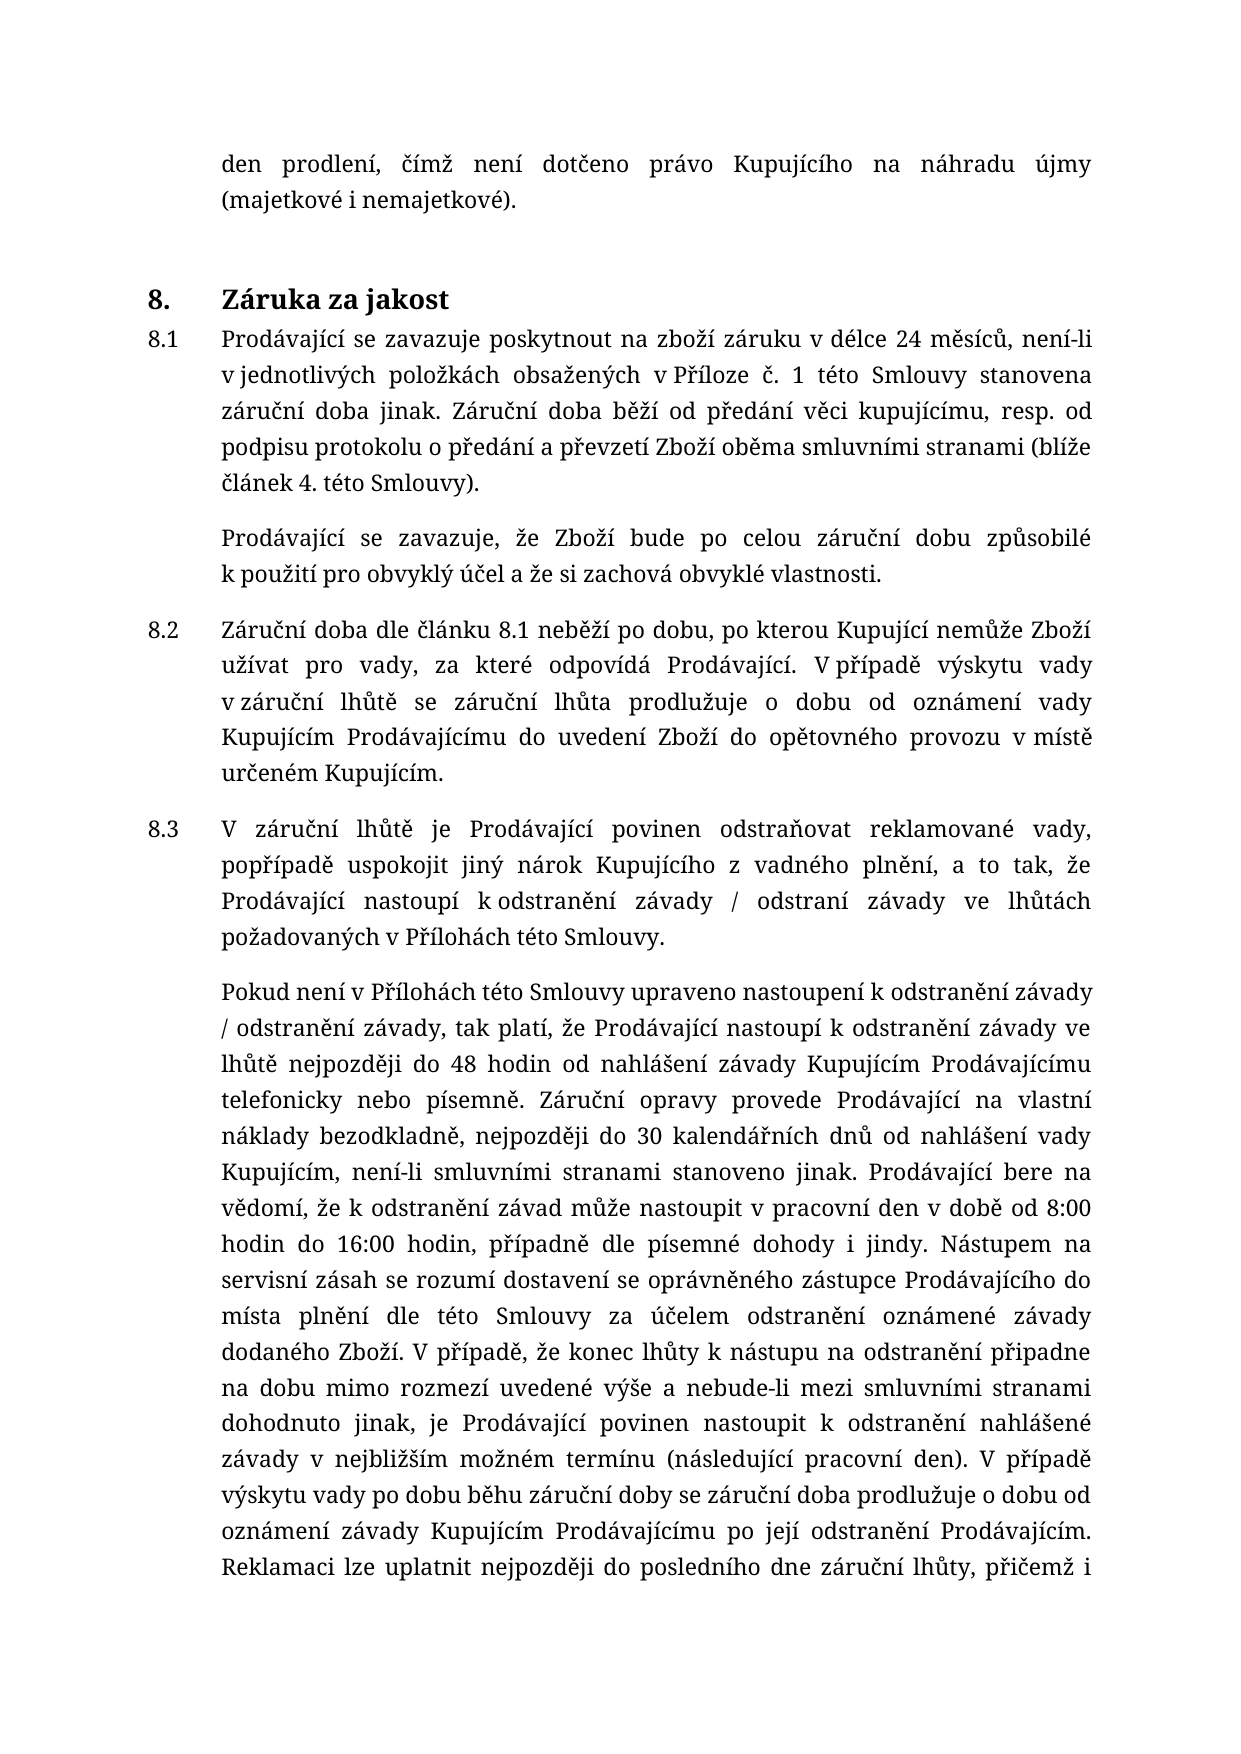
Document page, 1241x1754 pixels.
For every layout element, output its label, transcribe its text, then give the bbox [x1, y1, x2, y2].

text 8.2 Záruční doba dle článku 8.1 neběží po dobu, po kterou Kupující nemůže Zboží užívat pro vady, za které odpovídá Prodávající. V případě výskytu vady v záruční lhůtě se záruční lhůta prodlužuje o dobu od oznámení vady Kupujícím Prodávajícímu do uvedení Zboží do opětovného provozu v místě určeném Kupujícím. [148, 613, 1093, 788]
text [148, 148, 1093, 215]
text 8.1 Prodávající se zavazuje poskytnout na zboží záruku v délce 24 měsíců, není-li v jednotlivých položkách obsažených v Příloze č. 1 této Smlouvy stanovena záruční doba jinak. Záruční doba běží od předání věci kupujícímu, resp. od podpisu protokolu o předání a převzetí Zboží oběma smluvními stranami (blíže článek 4. této Smlouvy). [148, 323, 1093, 498]
text Prodávající se zavazuje, že Zboží bude po celou záruční dobu způsobilé k použití pro obvyklý účel a že si zachová obvyklé vlastnosti. [221, 522, 1093, 589]
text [221, 976, 1093, 1582]
text 8. Záruka za jakost [148, 280, 1093, 317]
text 8.3 V záruční lhůtě je Prodávající povinen odstraňovat reklamované vady, popřípadě uspokojit jiný nárok Kupujícího z vadného plnění, a to tak, že Prodávající nastoupí k odstranění závady / odstraní závady ve lhůtách požadovaných v Přílohách této Smlouvy. [148, 813, 1093, 952]
